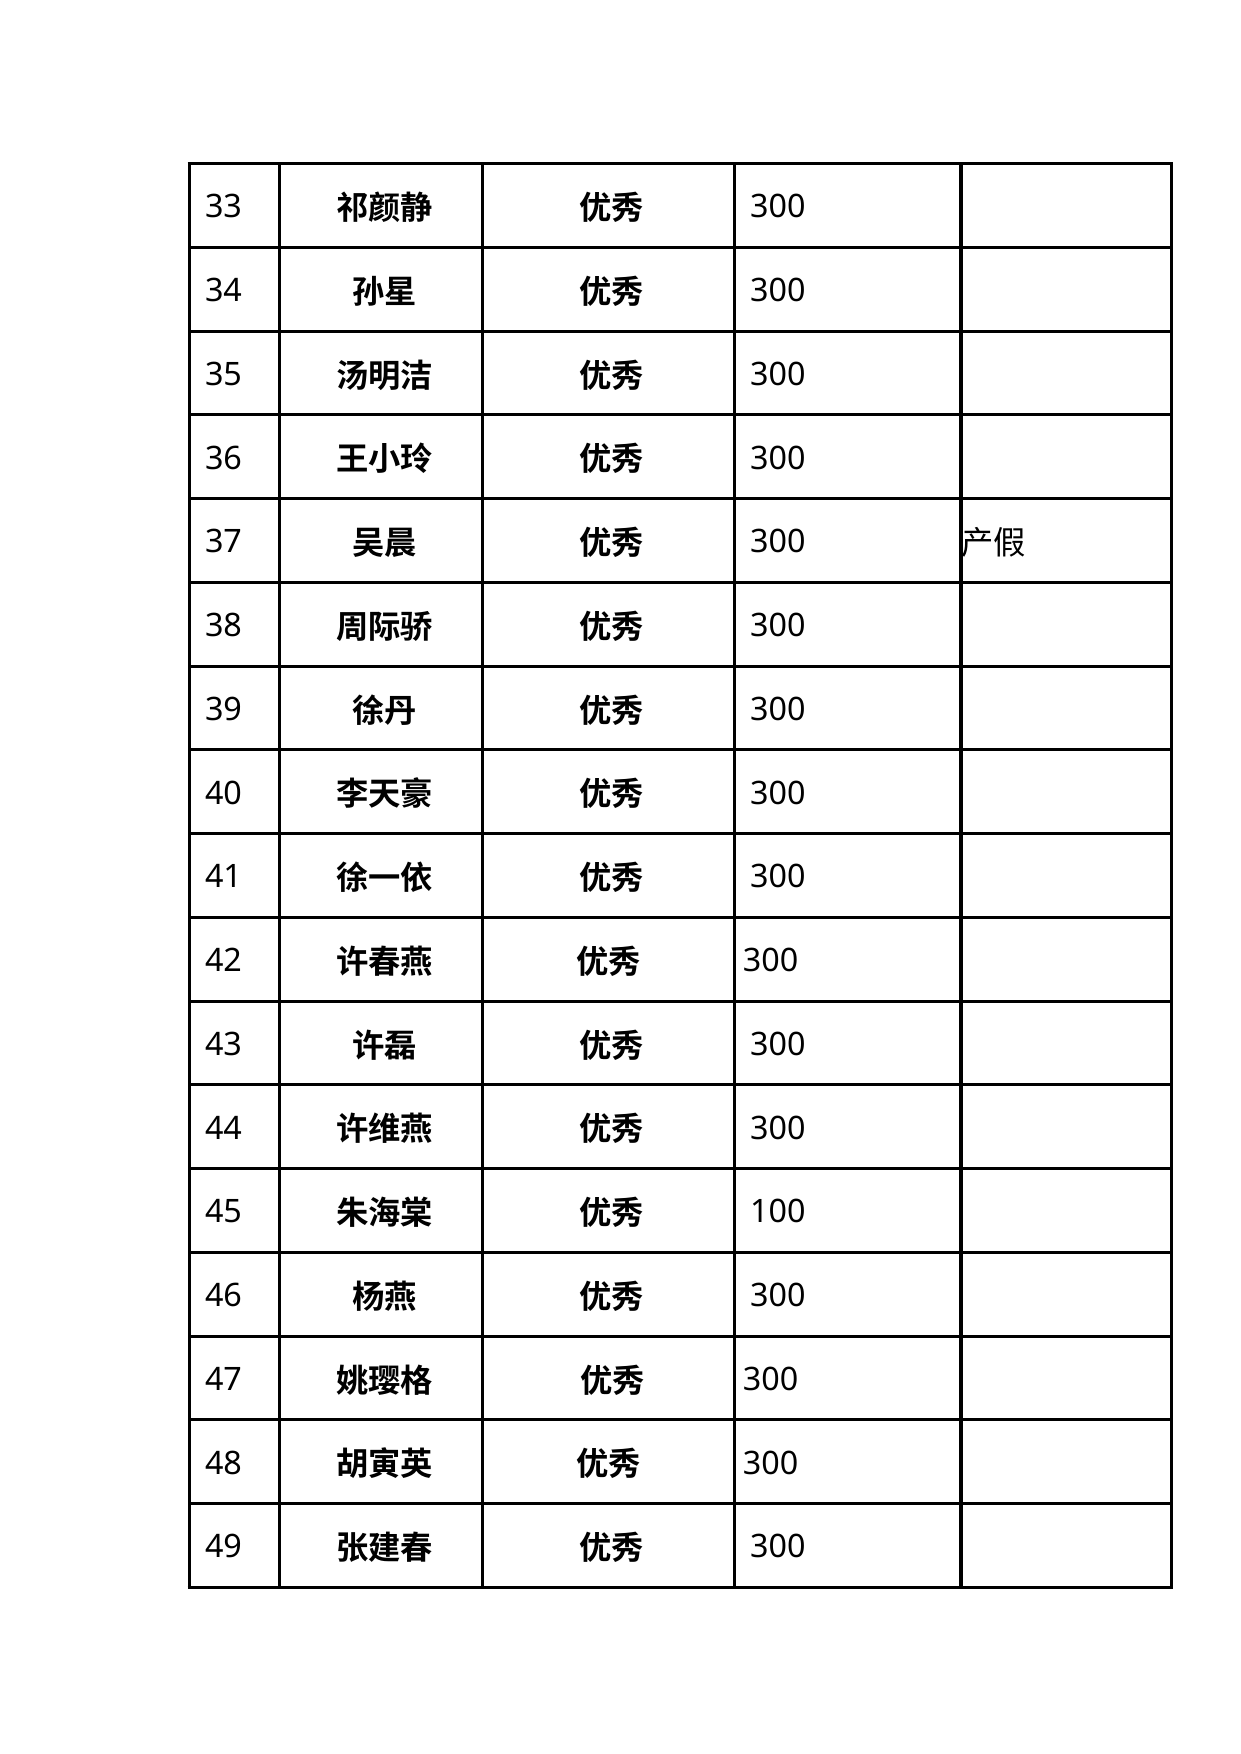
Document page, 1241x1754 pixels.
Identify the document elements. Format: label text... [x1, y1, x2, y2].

table_cell 33 [191, 165, 278, 246]
table_cell 优秀 [484, 1254, 733, 1334]
table_cell 徐一依 [281, 835, 481, 916]
table_cell 300 [736, 668, 959, 748]
table_cell 42 [191, 919, 278, 999]
table_cell [963, 1421, 1170, 1502]
table_cell 优秀 [484, 835, 733, 916]
table_cell 许磊 [281, 1003, 481, 1083]
table_cell 45 [191, 1170, 278, 1251]
table_cell 38 [191, 584, 278, 664]
table_cell 300 [736, 584, 959, 664]
table_cell 300 [736, 1086, 959, 1167]
table_cell 300 [736, 333, 959, 413]
table_cell 35 [191, 333, 278, 413]
table_cell 优秀 [484, 500, 733, 581]
table_cell 优秀 [484, 1170, 733, 1251]
table_cell 300 [736, 1338, 959, 1418]
table_cell 吴晨 [281, 500, 481, 581]
table_cell 徐丹 [281, 668, 481, 748]
table_cell 46 [191, 1254, 278, 1334]
table_cell 汤明洁 [281, 333, 481, 413]
table_cell 优秀 [484, 1086, 733, 1167]
table_cell [963, 1170, 1170, 1251]
table_cell [963, 165, 1170, 246]
table_cell 36 [191, 416, 278, 497]
table_cell 许维燕 [281, 1086, 481, 1167]
table_cell 100 [736, 1170, 959, 1251]
table_cell 40 [191, 751, 278, 832]
table_cell [963, 1254, 1170, 1334]
table_cell 王小玲 [281, 416, 481, 497]
table_cell 优秀 [484, 1338, 733, 1418]
table_cell 张建春 [281, 1505, 481, 1586]
table_cell 44 [191, 1086, 278, 1167]
table_cell 产假 [963, 500, 1170, 581]
table_cell 优秀 [484, 416, 733, 497]
table_cell [963, 416, 1170, 497]
table_cell 杨燕 [281, 1254, 481, 1334]
table_cell 39 [191, 668, 278, 748]
table_cell 胡寅英 [281, 1421, 481, 1502]
table_cell [963, 1338, 1170, 1418]
table_cell 300 [736, 1003, 959, 1083]
table_cell 许春燕 [281, 919, 481, 999]
table_cell 300 [736, 1254, 959, 1334]
table_cell 37 [191, 500, 278, 581]
table_cell 优秀 [484, 1003, 733, 1083]
table_cell 300 [736, 416, 959, 497]
table_cell 优秀 [484, 1505, 733, 1586]
table_cell [963, 835, 1170, 916]
table_cell 300 [736, 249, 959, 329]
table_cell 300 [736, 835, 959, 916]
table_cell [963, 249, 1170, 329]
table_cell 优秀 [484, 1421, 733, 1502]
table_cell 姚璎格 [281, 1338, 481, 1418]
table_cell 300 [736, 500, 959, 581]
table_cell 朱海棠 [281, 1170, 481, 1251]
table_cell 48 [191, 1421, 278, 1502]
table_cell 李天豪 [281, 751, 481, 832]
table_cell 47 [191, 1338, 278, 1418]
table_cell 孙星 [281, 249, 481, 329]
table_cell [963, 584, 1170, 664]
table_cell 优秀 [484, 919, 733, 999]
table_cell [963, 1505, 1170, 1586]
table_cell 优秀 [484, 333, 733, 413]
table_cell 49 [191, 1505, 278, 1586]
table_cell 优秀 [484, 668, 733, 748]
table_cell 祁颜静 [281, 165, 481, 246]
table_cell 300 [736, 165, 959, 246]
table_cell 43 [191, 1003, 278, 1083]
table_cell 周际骄 [281, 584, 481, 664]
table_cell 34 [191, 249, 278, 329]
table_cell 41 [191, 835, 278, 916]
table_cell [963, 751, 1170, 832]
table_cell 优秀 [484, 751, 733, 832]
table_cell [963, 668, 1170, 748]
table_cell 优秀 [484, 249, 733, 329]
table_cell [963, 1086, 1170, 1167]
table_cell [963, 333, 1170, 413]
table_cell [963, 1003, 1170, 1083]
table_cell 优秀 [484, 584, 733, 664]
table_cell 300 [736, 1421, 959, 1502]
table_cell 300 [736, 919, 959, 999]
table_cell 300 [736, 751, 959, 832]
table_cell 优秀 [484, 165, 733, 246]
table_cell [963, 919, 1170, 999]
table_cell 300 [736, 1505, 959, 1586]
